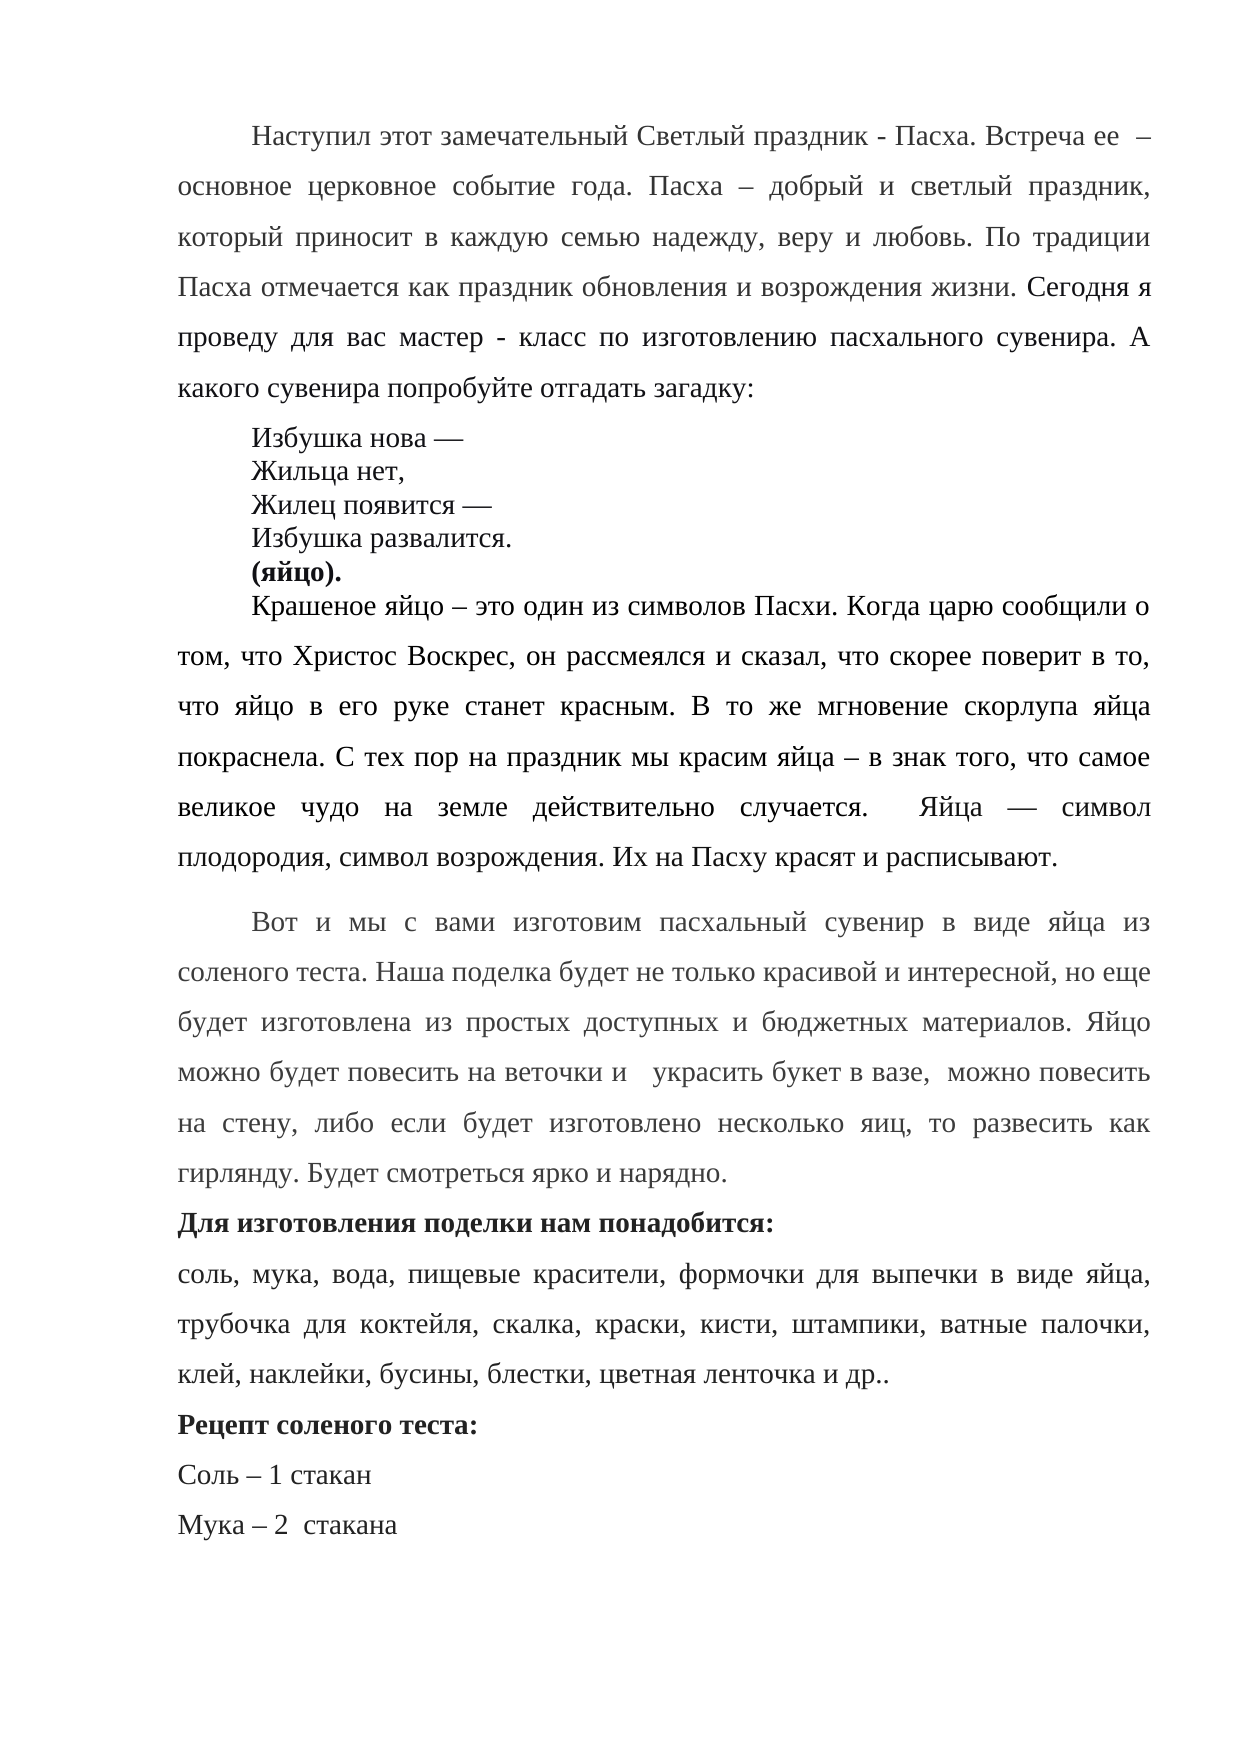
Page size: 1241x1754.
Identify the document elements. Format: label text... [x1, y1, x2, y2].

text Наступил этот замечательный Светлый праздник - Пасха. Встреча ее – основное церковное событие года. Пасха – добрый и светлый праздник, который приносит в каждую семью надежду, веру и любовь. По традиции Пасха отмечается как праздник обновления и возрождения жизни. Сегодня я проведу для вас мастер - класс по изготовлению пасхального сувенира. А какого сувенира попробуйте отгадать загадку: [177, 118, 1152, 403]
text Избушка развалится. [177, 521, 1152, 554]
text Крашеное яйцо – это один из символов Пасхи. Когда царю сообщили о том, что Христос Воскрес, он рассмеялся и сказал, что скорее поверит в то, что яйцо в его руке станет красным. В то же мгновение скорлупа яйца покраснела. С тех пор на праздник мы красим яйца – в знак того, что самое великое чудо на земле действительно случается. Яйца — символ плодородия, символ возрождения. Их на Пасху красят и расписывают. [177, 588, 1152, 873]
text Вот и мы с вами изготовим пасхальный сувенир в виде яйца из соленого теста. Наша поделка будет не только красивой и интересной, но еще будет изготовлена из простых доступных и бюджетных материалов. Яйцо можно будет повесить на веточки и украсить букет в вазе, можно повесить на стену, либо если будет изготовлено несколько яиц, то развесить как гирлянду. Будет смотреться ярко и нарядно. [177, 904, 1152, 1189]
text Рецепт соленого теста: [177, 1407, 1152, 1440]
text Жильца нет, [177, 453, 1152, 487]
text (яйцо). [177, 554, 1152, 588]
text Избушка нова — [177, 420, 1152, 453]
text Соль – 1 стакан [177, 1457, 1152, 1491]
text Для изготовления поделки нам понадобится: [177, 1206, 1152, 1239]
text соль, мука, вода, пищевые красители, формочки для выпечки в виде яйца, трубочка для коктейля, скалка, краски, кисти, штампики, ватные палочки, клей, наклейки, бусины, блестки, цветная ленточка и др.. [177, 1256, 1152, 1390]
text Жилец появится — [177, 487, 1152, 521]
text Мука – 2 стакана [177, 1507, 1152, 1541]
